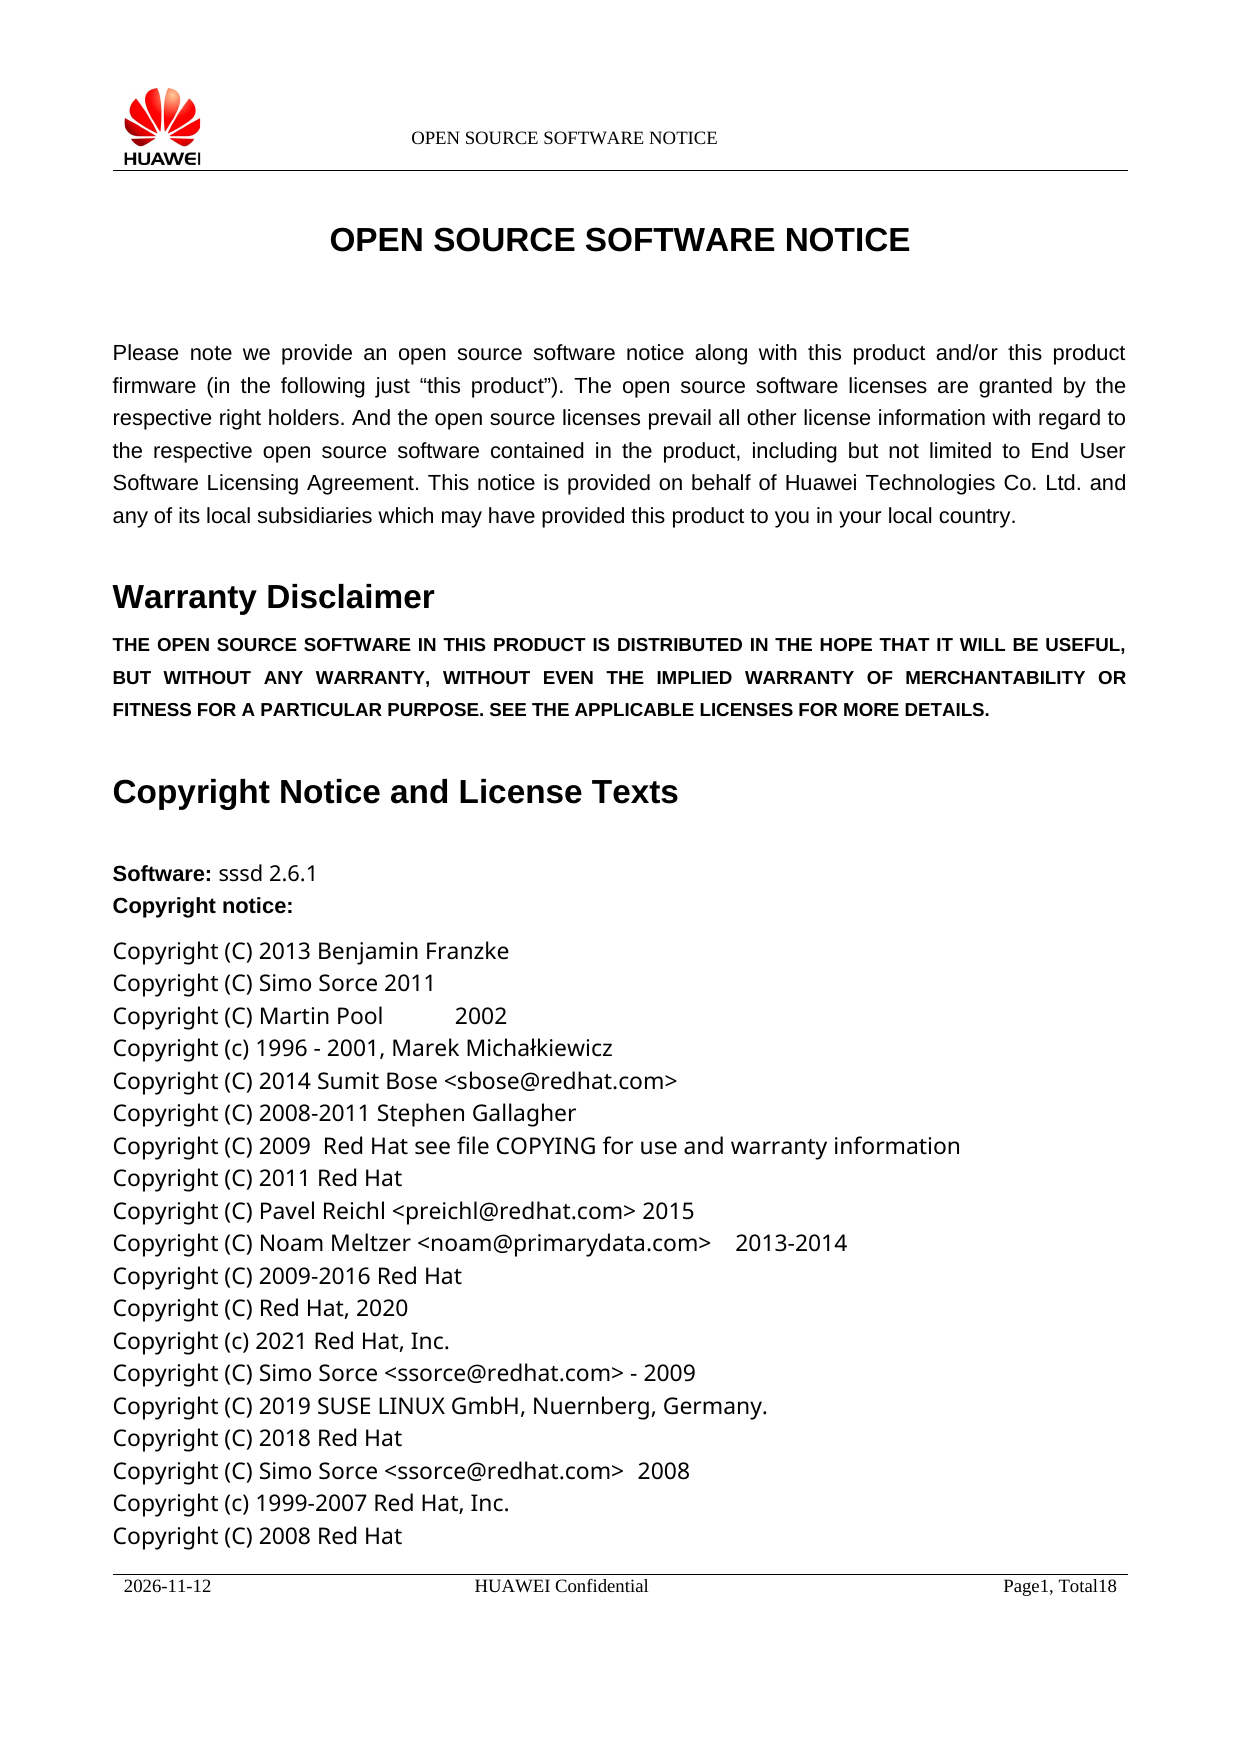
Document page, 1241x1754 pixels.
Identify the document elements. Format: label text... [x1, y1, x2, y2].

text Warranty Disclaimer [112, 564, 1128, 629]
text The open source software in this product is distributed in the hope that it will be useful, but WITHOUT ANY WARRANTY, without even the implied warranty of MERCHANTABILITY or FITNESS FOR A PARTICULAR PURPOSE. See the applicable licenses for more details. [112, 629, 1128, 726]
title Software: sssd 2.6.1 [112, 856, 1128, 889]
picture [124, 88, 201, 165]
text Copyright notice: [112, 889, 1128, 921]
text Copyright Notice and License Texts [112, 759, 1128, 824]
text Please note we provide an open source software notice along with this product and/or this product firmware (in the following just “this product”). The open source software licenses are granted by the respective right holders. And the open source licenses prevail all other license information with regard to the respective open source software contained in the product, including but not limited to End User Software Licensing Agreement. This notice is provided on behalf of Huawei Technologies Co. Ltd. and any of its local subsidiaries which may have provided this product to you in your local country. [112, 336, 1128, 531]
text OPEN SOURCE SOFTWARE NOTICE [112, 206, 1128, 271]
